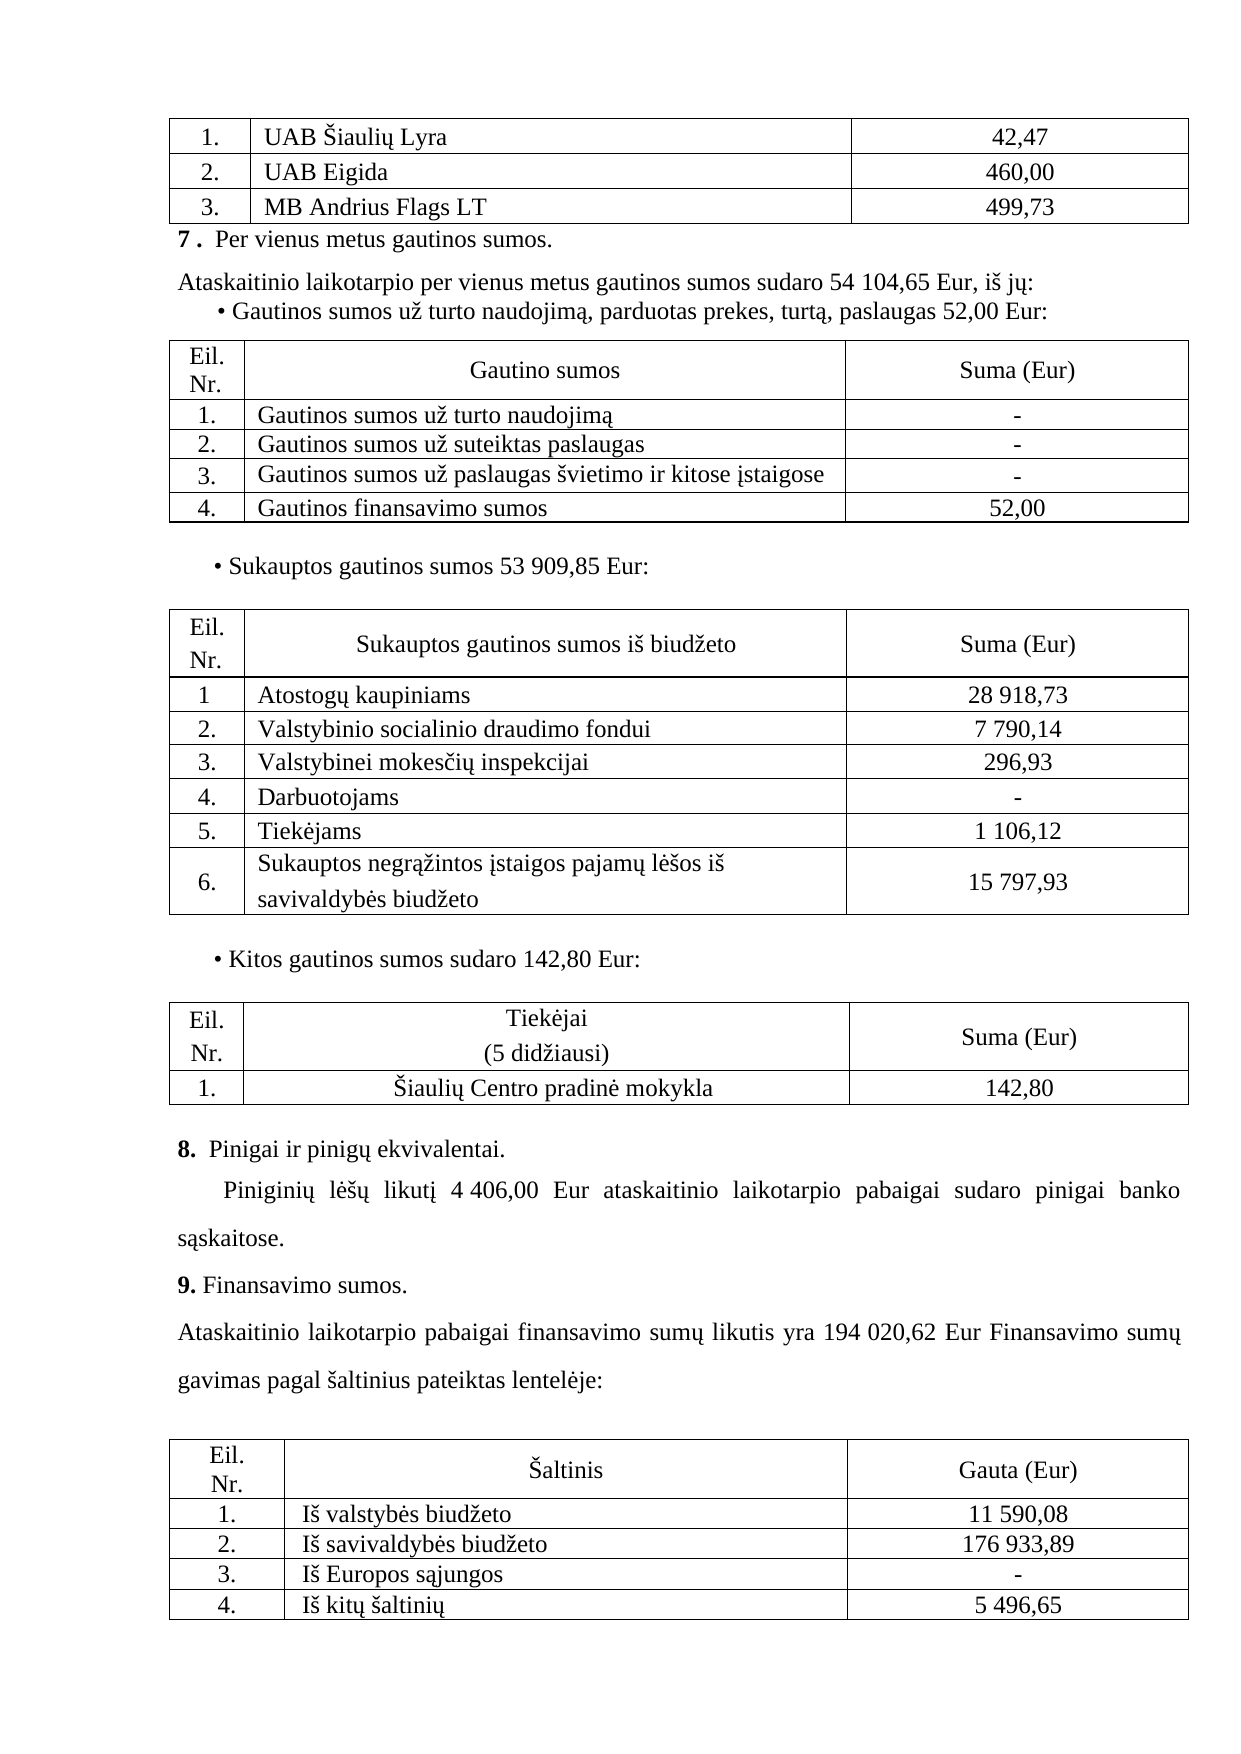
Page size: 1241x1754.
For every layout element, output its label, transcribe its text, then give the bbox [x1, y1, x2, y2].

table_cell Sukauptos negrąžintos įstaigos pajamų lėšos iš savivaldybės biudžeto [245, 848, 846, 914]
table_cell 7 790,14 [847, 712, 1188, 744]
table_cell 3. [170, 189, 250, 223]
table_cell Gautinos sumos už turto naudojimą [245, 400, 845, 428]
text Ataskaitinio laikotarpio pabaigai finansavimo sumų likutis yra 194 020,62 Eur Finansavimo sumų gavimas pagal šaltinius pateiktas lentelėje: [177, 1317, 1181, 1393]
table_cell 1. [170, 119, 250, 153]
table_cell 52,00 [846, 493, 1188, 521]
table_header Suma (Eur) [846, 341, 1188, 398]
table_cell - [846, 459, 1188, 492]
table_cell 2. [170, 430, 244, 458]
text 7 . Per vienus metus gautinos sumos. [177, 224, 1181, 253]
table_cell 1. [170, 400, 244, 428]
table_cell 5 496,65 [848, 1590, 1188, 1619]
table_cell Gautinos finansavimo sumos [245, 493, 845, 521]
table_cell 3. [170, 745, 244, 778]
text • Kitos gautinos sumos sudaro 142,80 Eur: [213, 944, 1181, 973]
table_cell Valstybinio socialinio draudimo fondui [245, 712, 846, 744]
text 8. Pinigai ir pinigų ekvivalentai. [177, 1134, 1181, 1163]
table_cell Gautinos sumos už paslaugas švietimo ir kitose įstaigose [245, 459, 845, 492]
table_header Gauta (Eur) [848, 1440, 1188, 1498]
table_cell Tiekėjams [245, 814, 846, 847]
table_cell 2. [170, 712, 244, 744]
table_cell 28 918,73 [847, 678, 1188, 711]
table_cell UAB Eigida [251, 154, 851, 188]
table_cell Iš valstybės biudžeto [285, 1499, 847, 1528]
table_cell 15 797,93 [847, 848, 1188, 914]
table_header Eil. Nr. [170, 610, 244, 676]
table_cell 2. [170, 154, 250, 188]
table_cell 4. [170, 1590, 284, 1619]
table_cell Valstybinei mokesčių inspekcijai [245, 745, 846, 778]
table_header Sukauptos gautinos sumos iš biudžeto [245, 610, 846, 676]
table_cell - [846, 430, 1188, 458]
text 9. Finansavimo sumos. [177, 1270, 1181, 1299]
table_header Eil. Nr. [170, 1440, 284, 1498]
table_cell MB Andrius Flags LT [251, 189, 851, 223]
table_cell Šiaulių Centro pradinė mokykla [244, 1071, 849, 1104]
table_cell Iš savivaldybės biudžeto [285, 1529, 847, 1558]
table_cell Gautinos sumos už suteiktas paslaugas [245, 430, 845, 458]
table_cell - [847, 779, 1188, 813]
table_cell 1 106,12 [847, 814, 1188, 847]
table_header Suma (Eur) [850, 1003, 1188, 1070]
table_cell 11 590,08 [848, 1499, 1188, 1528]
table_header Suma (Eur) [847, 610, 1188, 676]
text Ataskaitinio laikotarpio per vienus metus gautinos sumos sudaro 54 104,65 Eur, iš jų: [177, 267, 1181, 296]
table_cell 1. [170, 1499, 284, 1528]
table_cell 296,93 [847, 745, 1188, 778]
table_cell 4. [170, 779, 244, 813]
table_header Gautino sumos [245, 341, 845, 398]
table_cell 499,73 [852, 189, 1188, 223]
table_cell 3. [170, 1559, 284, 1589]
table_cell 142,80 [850, 1071, 1188, 1104]
table_cell Darbuotojams [245, 779, 846, 813]
table_cell 176 933,89 [848, 1529, 1188, 1558]
table_cell UAB Šiaulių Lyra [251, 119, 851, 153]
table_header Eil. Nr. [170, 1003, 243, 1070]
table_cell 460,00 [852, 154, 1188, 188]
text • Sukauptos gautinos sumos 53 909,85 Eur: [213, 551, 1181, 580]
table_cell 4. [170, 493, 244, 521]
table_cell 6. [170, 848, 244, 914]
table_cell Iš kitų šaltinių [285, 1590, 847, 1619]
table_cell 1 [170, 678, 244, 711]
table_cell 5. [170, 814, 244, 847]
table_cell 1. [170, 1071, 243, 1104]
table_cell 3. [170, 459, 244, 492]
table_cell - [846, 400, 1188, 428]
table_cell 2. [170, 1529, 284, 1558]
text • Gautinos sumos už turto naudojimą, parduotas prekes, turtą, paslaugas 52,00 Eur: [177, 296, 1181, 325]
table_header Šaltinis [285, 1440, 847, 1498]
text Piniginių lėšų likutį 4 406,00 Eur ataskaitinio laikotarpio pabaigai sudaro pinigai banko sąskaitose. [177, 1175, 1181, 1251]
table_cell - 1493,34 [848, 1559, 1188, 1589]
table_header Eil. Nr. [170, 341, 244, 398]
table_cell Atostogų kaupiniams [245, 678, 846, 711]
table_cell Iš Europos sąjungos [285, 1559, 847, 1589]
table_header Tiekėjai (5 didžiausi) [244, 1003, 849, 1070]
table_cell 42,47 [852, 119, 1188, 153]
